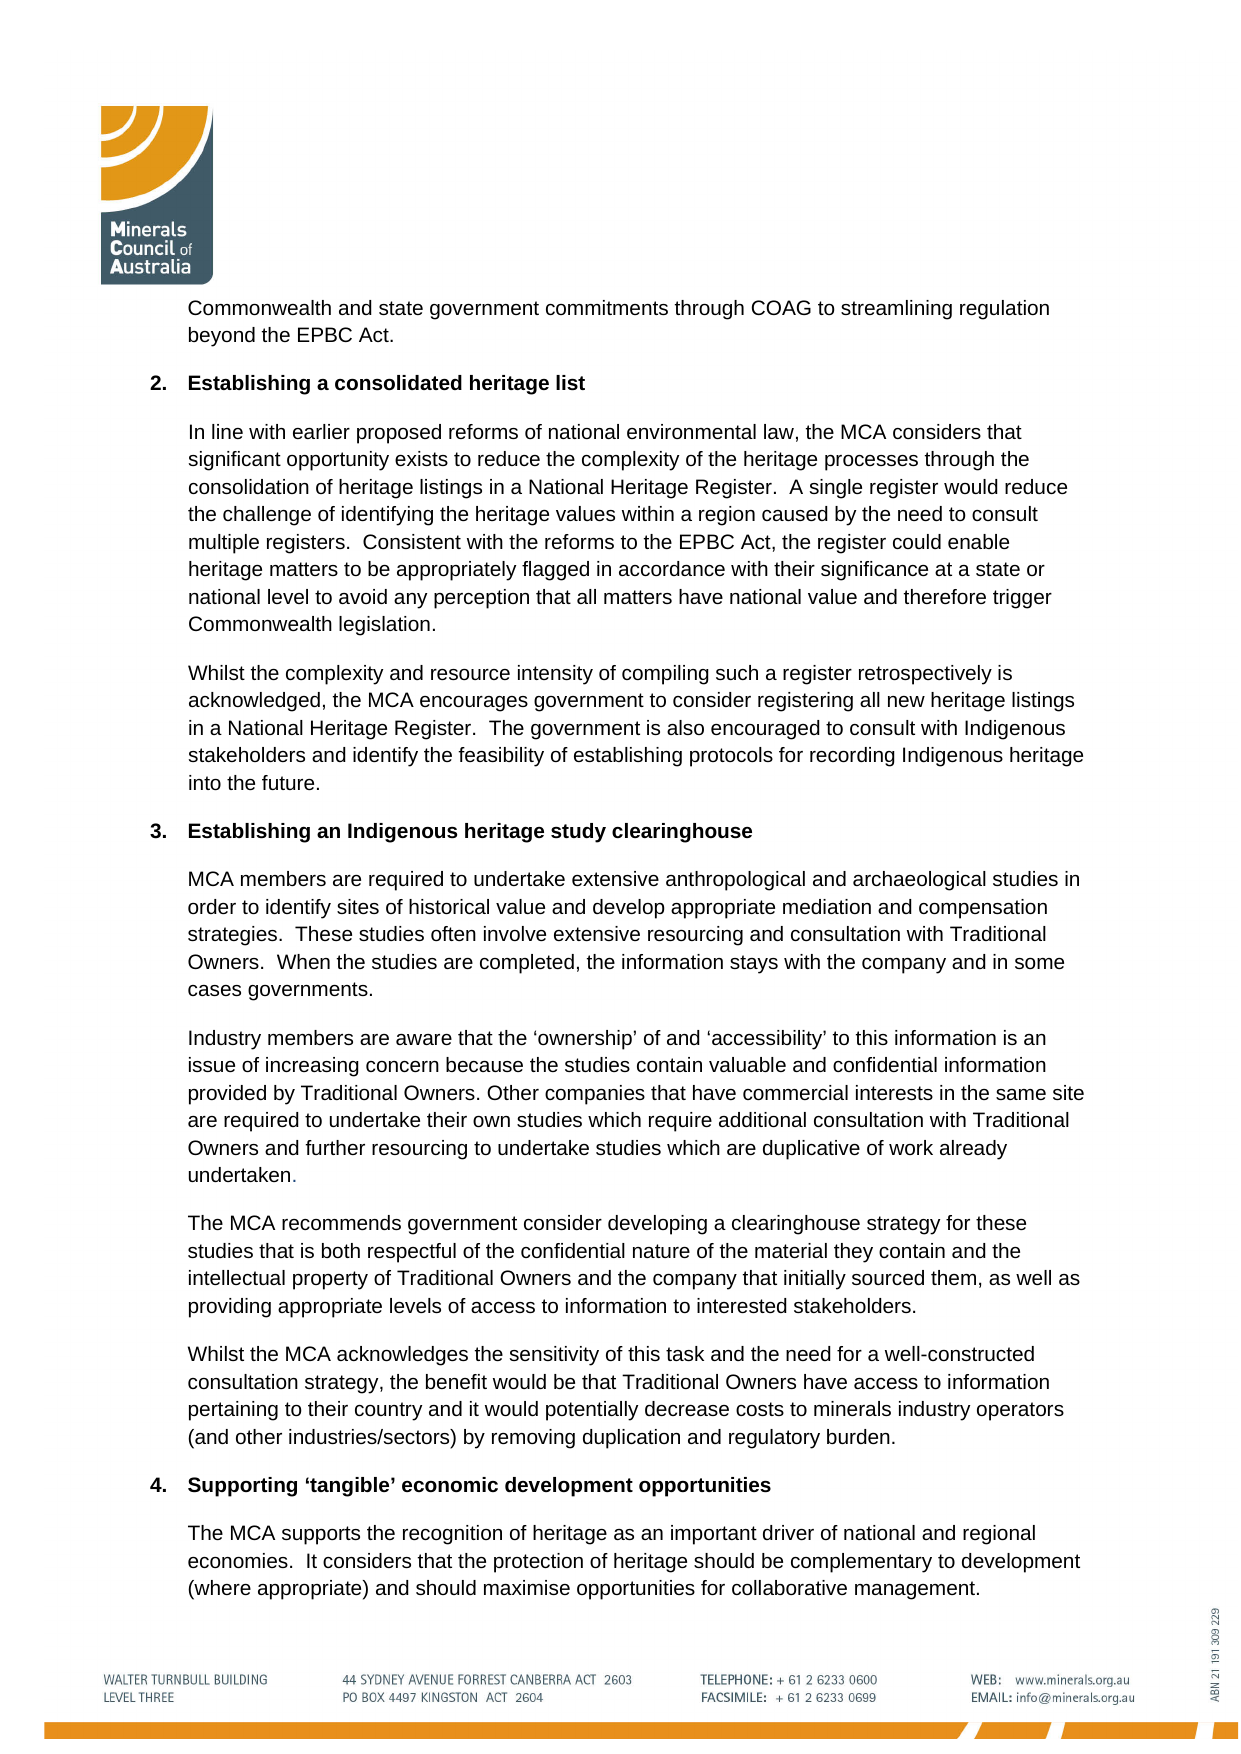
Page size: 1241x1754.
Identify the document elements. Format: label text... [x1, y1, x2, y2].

text Whilst the MCA acknowledges the sensitivity of this task and the need for a well-constructed consultation strategy, the benefit would be that Traditional Owners have access to information pertaining to their country and it would potentially decrease costs to minerals industry operators (and other industries/sectors) by removing duplication and regulatory burden. [187, 1342, 1090, 1448]
picture [44, 50, 1239, 1739]
text Commonwealth and state government commitments through COAG to streamlining regulation beyond the EPBC Act. [187, 295, 1090, 347]
list Supporting ‘tangible’ economic development opportunities [150, 1473, 1090, 1497]
text Industry members are aware that the ‘ownership’ of and ‘accessibility’ to this information is an issue of increasing concern because the studies contain valuable and confidential information provided by Traditional Owners. Other companies that have commercial interests in the same site are required to undertake their own studies which require additional consultation with Traditional Owners and further resourcing to undertake studies which are duplicative of work already undertaken. [187, 1025, 1090, 1187]
text In line with earlier proposed reforms of national environmental law, the MCA considers that significant opportunity exists to reduce the complexity of the heritage processes through the consolidation of heritage listings in a National Heritage Register. A single register would reduce the challenge of identifying the heritage values within a region caused by the need to consult multiple registers. Consistent with the reforms to the EPBC Act, the register could enable heritage matters to be appropriately flagged in accordance with their significance at a state or national level to avoid any perception that all matters have national value and therefore trigger Commonwealth legislation. [188, 419, 1090, 636]
text The MCA recommends government consider developing a clearinghouse strategy for these studies that is both respectful of the confidential nature of the material they contain and the intellectual property of Traditional Owners and the company that initially sourced them, as well as providing appropriate levels of access to information to interested stakeholders. [187, 1211, 1090, 1318]
list The MCA supports the recognition of heritage as an important driver of national and regional economies. It considers that the protection of heritage should be complementary to development (where appropriate) and should maximise opportunities for collaborative management. [187, 1521, 1090, 1600]
list Whilst the complexity and resource intensity of compiling such a register retrospectively is acknowledged, the MCA encourages government to consider registering all new heritage listings in a National Heritage Register. The government is also encouraged to consult with Indigenous stakeholders and identify the feasibility of establishing protocols for recording Indigenous heritage into the future. [188, 660, 1090, 794]
text MCA members are required to undertake extensive anthropological and archaeological studies in order to identify sites of historical value and develop appropriate mediation and compensation strategies. These studies often involve extensive resourcing and consultation with Traditional Owners. When the studies are completed, the information stays with the company and in some cases governments. [187, 867, 1090, 1001]
list Establishing an Indigenous heritage study clearinghouse [150, 819, 1090, 843]
list Establishing a consolidated heritage list [150, 371, 1090, 395]
